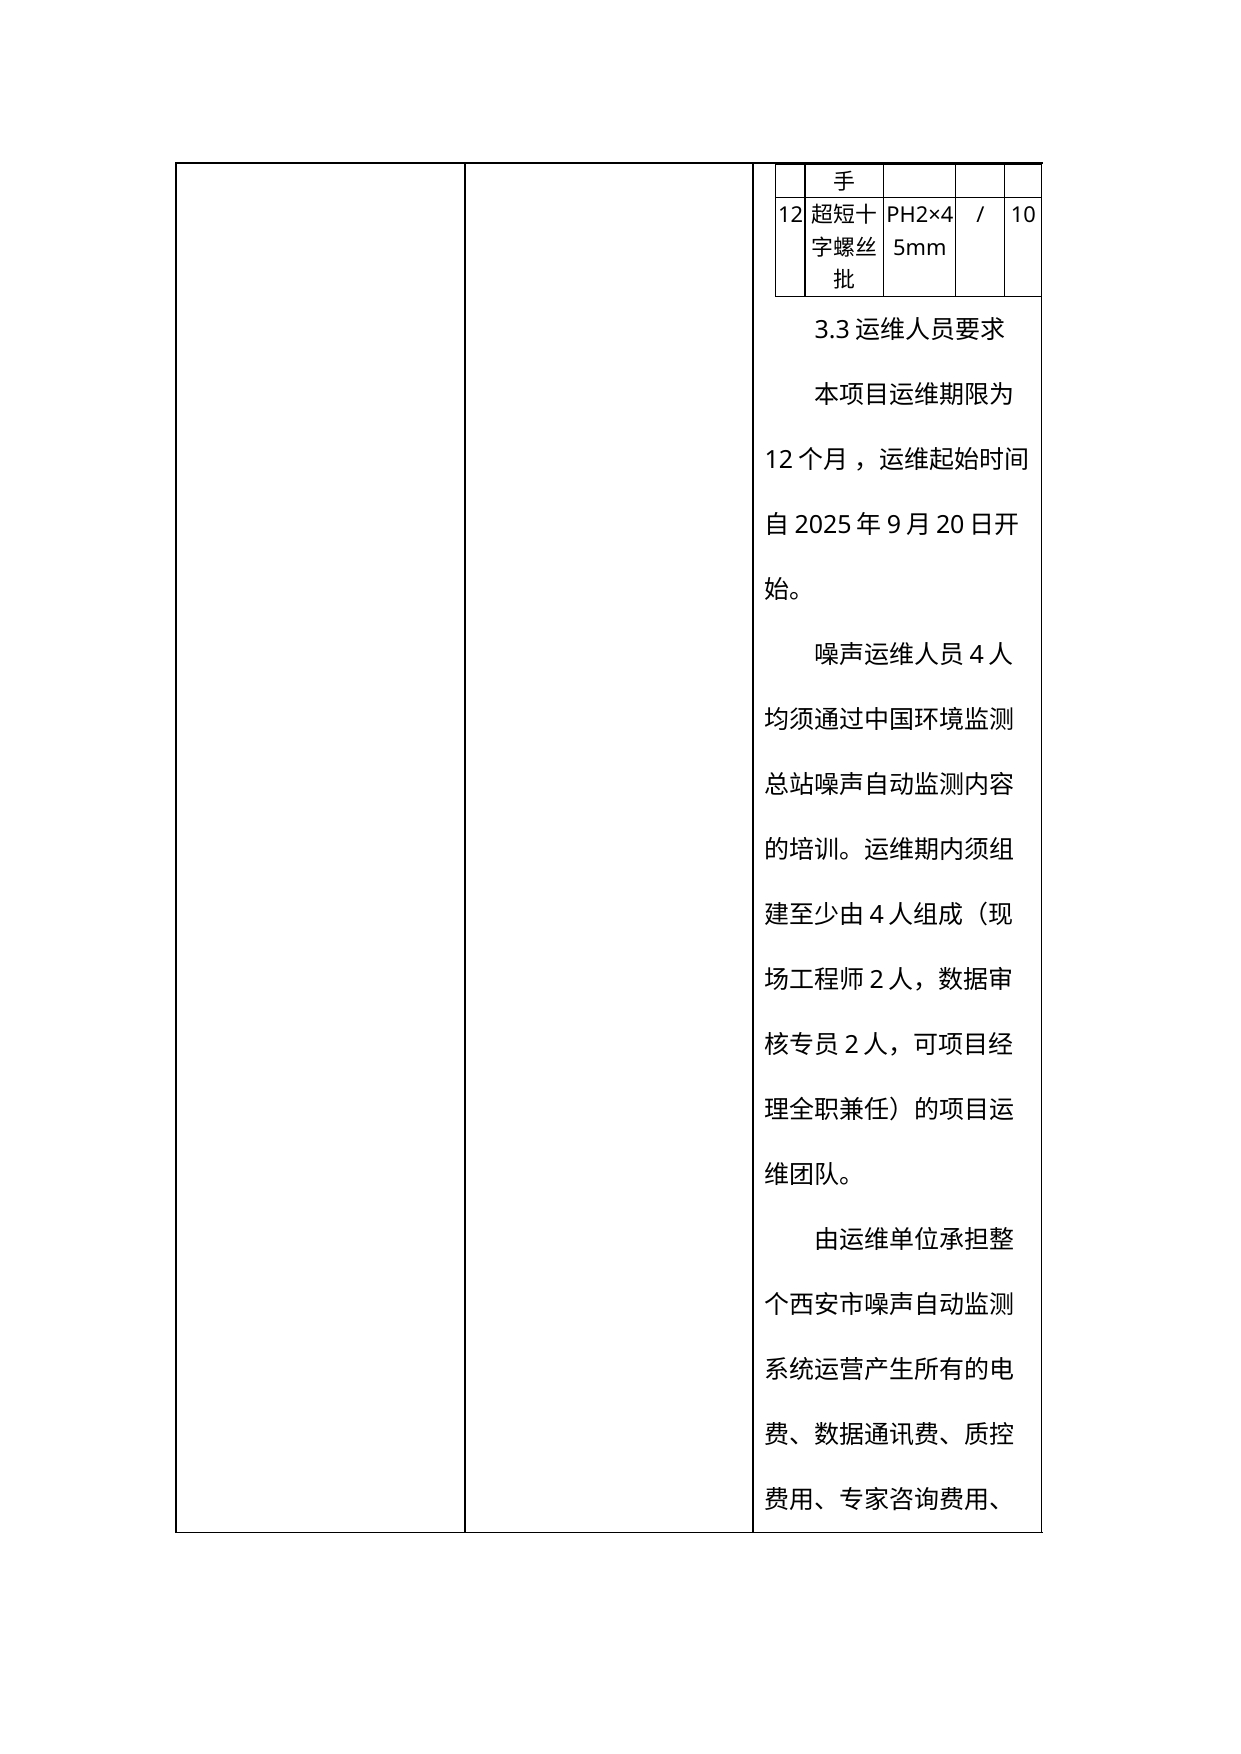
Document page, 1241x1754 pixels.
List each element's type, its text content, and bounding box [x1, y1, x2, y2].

table_cell [466, 164, 752, 1532]
table_cell 1 [177, 164, 464, 1532]
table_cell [754, 164, 1041, 1532]
